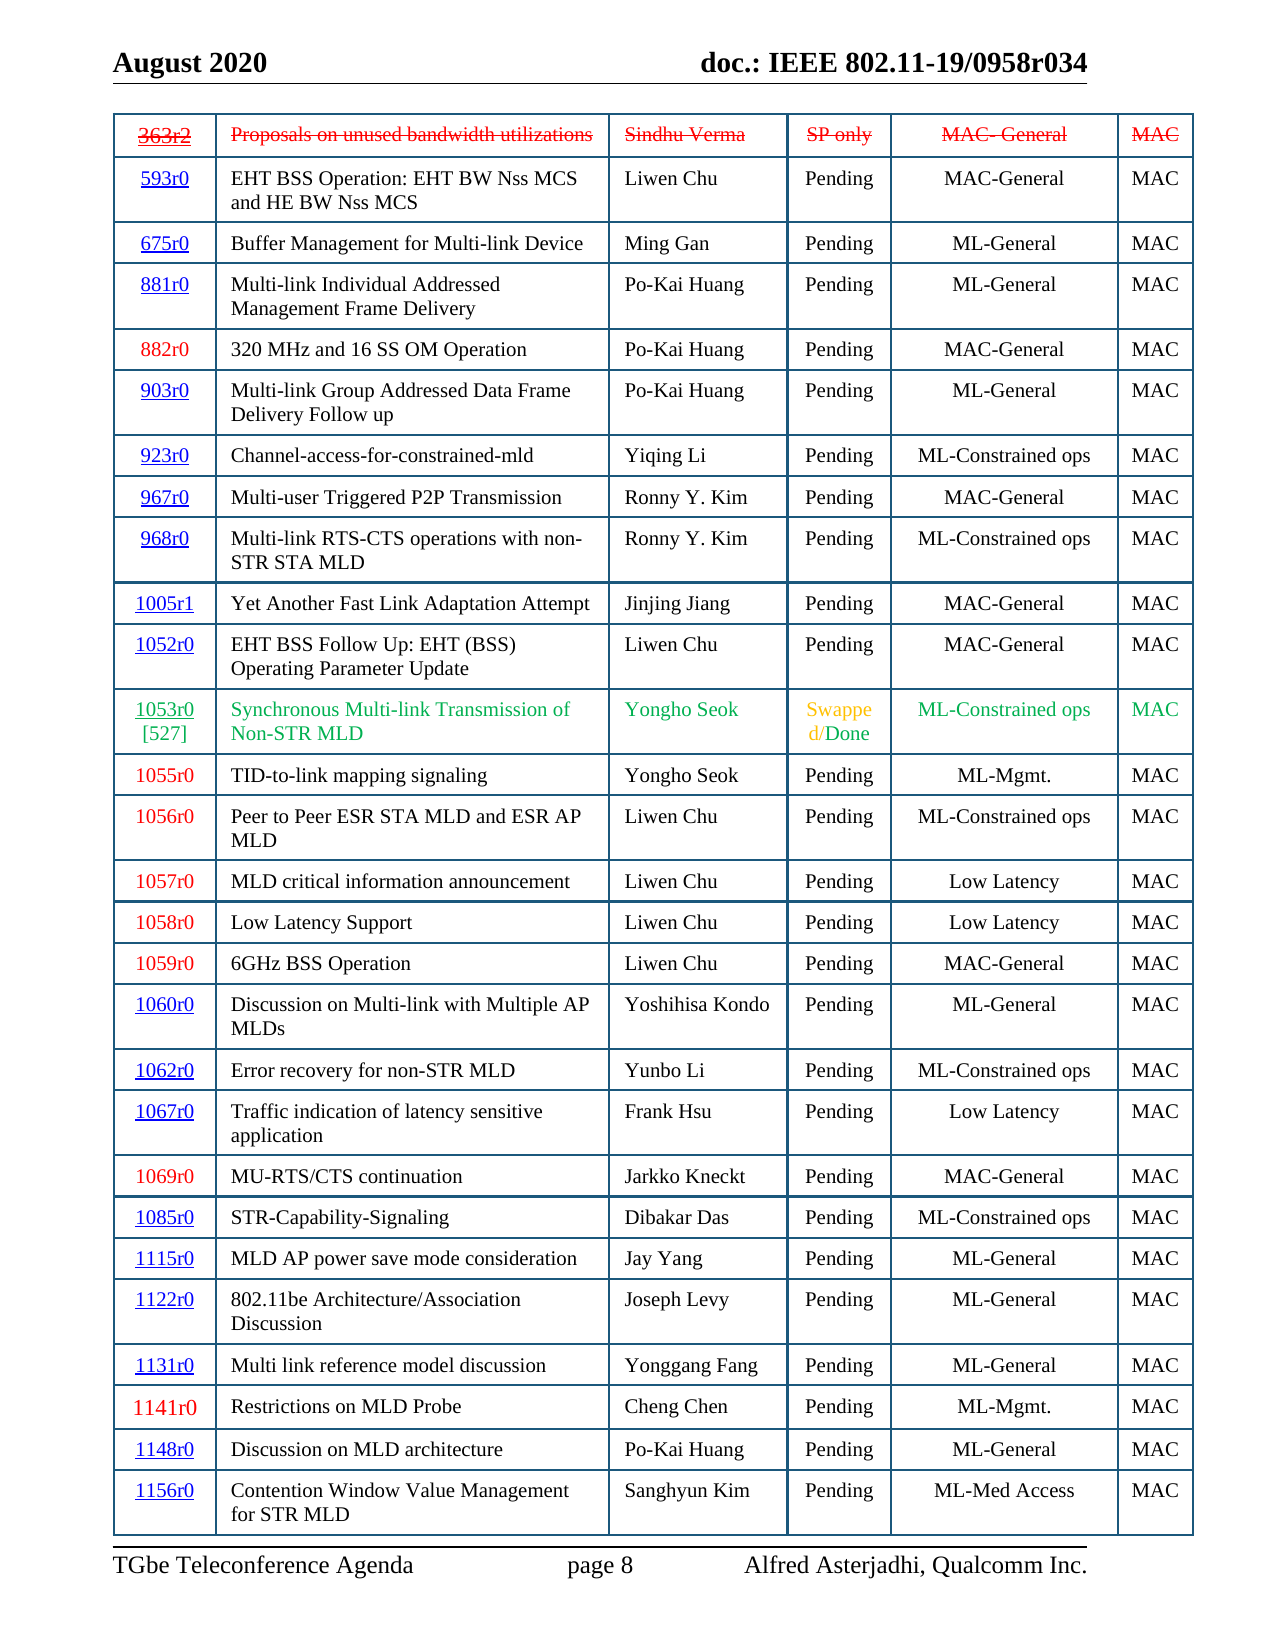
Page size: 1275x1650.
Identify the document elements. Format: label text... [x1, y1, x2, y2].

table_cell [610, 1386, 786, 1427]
table_cell MAC [1119, 264, 1192, 327]
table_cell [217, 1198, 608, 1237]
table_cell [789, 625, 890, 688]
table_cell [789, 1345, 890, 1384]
table_cell MAC-General [892, 330, 1117, 369]
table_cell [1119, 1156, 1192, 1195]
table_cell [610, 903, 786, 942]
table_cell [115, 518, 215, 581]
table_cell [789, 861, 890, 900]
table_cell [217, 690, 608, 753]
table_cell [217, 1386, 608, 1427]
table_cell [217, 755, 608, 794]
table_cell EHT BSS Operation: EHT BW Nss MCS and HE BW Nss MCS [217, 158, 608, 221]
table_cell Yiqing Li [610, 436, 786, 475]
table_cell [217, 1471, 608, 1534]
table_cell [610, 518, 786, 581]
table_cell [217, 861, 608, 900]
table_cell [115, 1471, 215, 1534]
table_cell Pending [789, 371, 890, 434]
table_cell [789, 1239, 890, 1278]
table_cell MAC [1119, 436, 1192, 475]
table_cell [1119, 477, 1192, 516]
table_cell 320 MHz and 16 SS OM Operation [217, 330, 608, 369]
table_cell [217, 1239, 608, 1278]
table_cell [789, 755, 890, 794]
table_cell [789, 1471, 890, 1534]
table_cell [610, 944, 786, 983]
table_cell Po-Kai Huang [610, 264, 786, 327]
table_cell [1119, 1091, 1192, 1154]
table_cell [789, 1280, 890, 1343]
table_cell Multi-link Individual Addressed Management Frame Delivery [217, 264, 608, 327]
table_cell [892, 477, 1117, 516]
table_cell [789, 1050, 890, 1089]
table_cell Pending [789, 330, 890, 369]
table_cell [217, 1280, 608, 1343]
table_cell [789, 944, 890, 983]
table_cell 923r0 [115, 436, 215, 475]
table_cell MAC [1119, 158, 1192, 221]
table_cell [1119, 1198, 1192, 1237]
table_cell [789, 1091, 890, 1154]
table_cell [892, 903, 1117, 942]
table_cell Pending [789, 158, 890, 221]
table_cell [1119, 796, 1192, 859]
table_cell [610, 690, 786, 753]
table_cell Channel-access-for-constrained-mld [217, 436, 608, 475]
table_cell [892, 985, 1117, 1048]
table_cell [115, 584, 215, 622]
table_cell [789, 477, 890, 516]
table_cell ML-General [892, 264, 1117, 327]
table_cell 881r0 [115, 264, 215, 327]
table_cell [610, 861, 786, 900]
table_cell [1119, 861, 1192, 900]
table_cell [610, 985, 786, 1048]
table_cell Proposals on unused bandwidth utilizations [217, 115, 608, 156]
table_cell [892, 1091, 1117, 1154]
table_cell Buffer Management for Multi-link Device [217, 223, 608, 262]
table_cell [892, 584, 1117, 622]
table_cell 882r0 [115, 330, 215, 369]
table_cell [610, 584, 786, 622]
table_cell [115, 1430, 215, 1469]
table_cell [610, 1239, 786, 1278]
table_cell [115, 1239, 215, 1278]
table_cell MAC [1119, 371, 1192, 434]
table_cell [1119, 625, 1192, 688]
table_cell Multi-user Triggered P2P Transmission [217, 477, 608, 516]
table_cell Pending [789, 264, 890, 327]
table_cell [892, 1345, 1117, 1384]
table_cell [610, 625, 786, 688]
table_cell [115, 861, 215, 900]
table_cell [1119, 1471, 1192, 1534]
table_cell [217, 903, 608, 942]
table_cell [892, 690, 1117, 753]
table_cell 967r0 [115, 477, 215, 516]
table_cell MAC- General [892, 115, 1117, 156]
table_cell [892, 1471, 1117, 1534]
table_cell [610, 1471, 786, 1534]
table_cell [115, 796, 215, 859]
table_cell MAC [1119, 115, 1192, 156]
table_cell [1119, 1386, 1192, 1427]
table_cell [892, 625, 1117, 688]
table_cell Po-Kai Huang [610, 330, 786, 369]
table_cell MAC [1119, 330, 1192, 369]
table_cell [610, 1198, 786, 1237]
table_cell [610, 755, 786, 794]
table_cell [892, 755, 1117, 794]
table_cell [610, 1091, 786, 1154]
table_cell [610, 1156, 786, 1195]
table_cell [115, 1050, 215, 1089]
table_cell 593r0 [115, 158, 215, 221]
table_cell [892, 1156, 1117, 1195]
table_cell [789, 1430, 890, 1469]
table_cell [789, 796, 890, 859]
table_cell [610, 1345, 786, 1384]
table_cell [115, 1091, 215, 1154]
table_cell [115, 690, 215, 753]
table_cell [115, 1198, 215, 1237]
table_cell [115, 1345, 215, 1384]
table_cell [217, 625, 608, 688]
table_cell Pending [789, 436, 890, 475]
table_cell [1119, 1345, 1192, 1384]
table_cell Po-Kai Huang [610, 371, 786, 434]
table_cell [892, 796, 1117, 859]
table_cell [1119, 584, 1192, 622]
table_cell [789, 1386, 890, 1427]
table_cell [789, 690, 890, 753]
table_cell ML-Constrained ops [892, 436, 1117, 475]
table_cell ML-General [892, 371, 1117, 434]
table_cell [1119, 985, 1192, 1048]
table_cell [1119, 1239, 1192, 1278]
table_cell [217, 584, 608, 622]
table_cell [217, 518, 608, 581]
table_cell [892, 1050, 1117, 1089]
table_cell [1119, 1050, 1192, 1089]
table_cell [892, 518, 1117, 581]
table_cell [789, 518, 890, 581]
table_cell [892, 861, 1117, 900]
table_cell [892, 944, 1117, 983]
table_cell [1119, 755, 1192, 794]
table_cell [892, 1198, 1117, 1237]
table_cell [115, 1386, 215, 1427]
table_cell Liwen Chu [610, 158, 786, 221]
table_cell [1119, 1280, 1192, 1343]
table_cell MAC-General [892, 158, 1117, 221]
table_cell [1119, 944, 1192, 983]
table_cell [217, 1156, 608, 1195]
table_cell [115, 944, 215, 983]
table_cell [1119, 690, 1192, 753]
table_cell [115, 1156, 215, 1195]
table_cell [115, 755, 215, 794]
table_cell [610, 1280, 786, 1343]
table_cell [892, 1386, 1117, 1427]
table_cell 675r0 [115, 223, 215, 262]
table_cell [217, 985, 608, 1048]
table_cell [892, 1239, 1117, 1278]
table_cell 903r0 [115, 371, 215, 434]
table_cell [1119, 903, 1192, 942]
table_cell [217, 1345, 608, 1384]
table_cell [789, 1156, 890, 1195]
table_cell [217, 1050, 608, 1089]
table_cell Sindhu Verma [610, 115, 786, 156]
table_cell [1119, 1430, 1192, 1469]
table_cell SP only [789, 115, 890, 156]
table_cell Multi-link Group Addressed Data Frame Delivery Follow up [217, 371, 608, 434]
table_cell MAC [1119, 223, 1192, 262]
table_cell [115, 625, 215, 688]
table_cell Ming Gan [610, 223, 786, 262]
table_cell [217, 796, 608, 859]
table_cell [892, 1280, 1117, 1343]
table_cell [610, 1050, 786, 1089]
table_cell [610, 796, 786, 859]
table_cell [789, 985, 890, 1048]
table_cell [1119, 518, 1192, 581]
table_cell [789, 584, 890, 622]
table_cell Pending [789, 223, 890, 262]
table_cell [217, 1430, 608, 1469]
table_cell 363r2 [115, 115, 215, 156]
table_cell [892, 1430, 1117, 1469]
table_cell ML-General [892, 223, 1117, 262]
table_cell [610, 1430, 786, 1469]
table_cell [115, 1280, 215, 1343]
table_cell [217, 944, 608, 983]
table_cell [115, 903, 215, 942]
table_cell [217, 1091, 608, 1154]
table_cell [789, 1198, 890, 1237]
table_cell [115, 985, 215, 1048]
table_cell Ronny Y. Kim [610, 477, 786, 516]
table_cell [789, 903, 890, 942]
